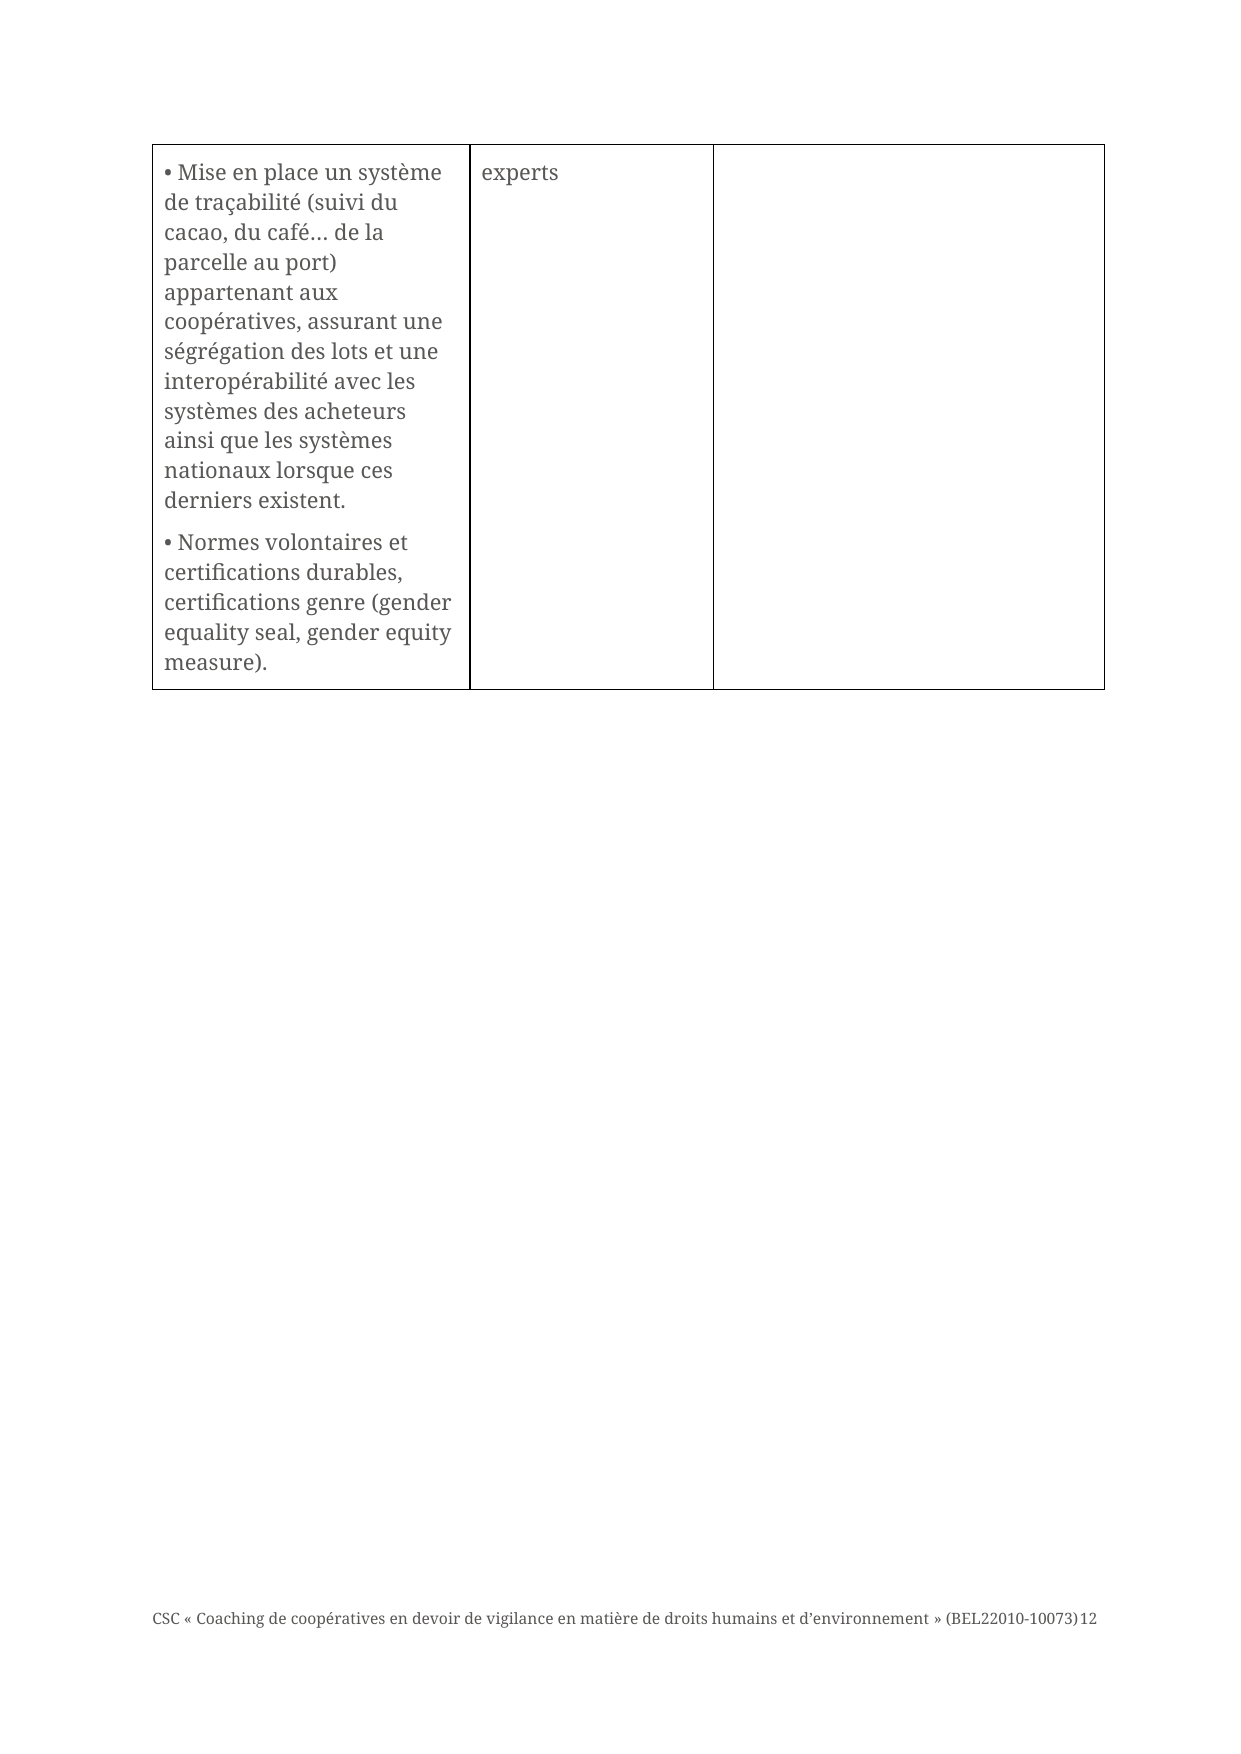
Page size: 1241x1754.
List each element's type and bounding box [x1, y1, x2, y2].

table_cell [714, 145, 1104, 689]
table_cell [471, 145, 713, 689]
table_cell [153, 145, 469, 689]
